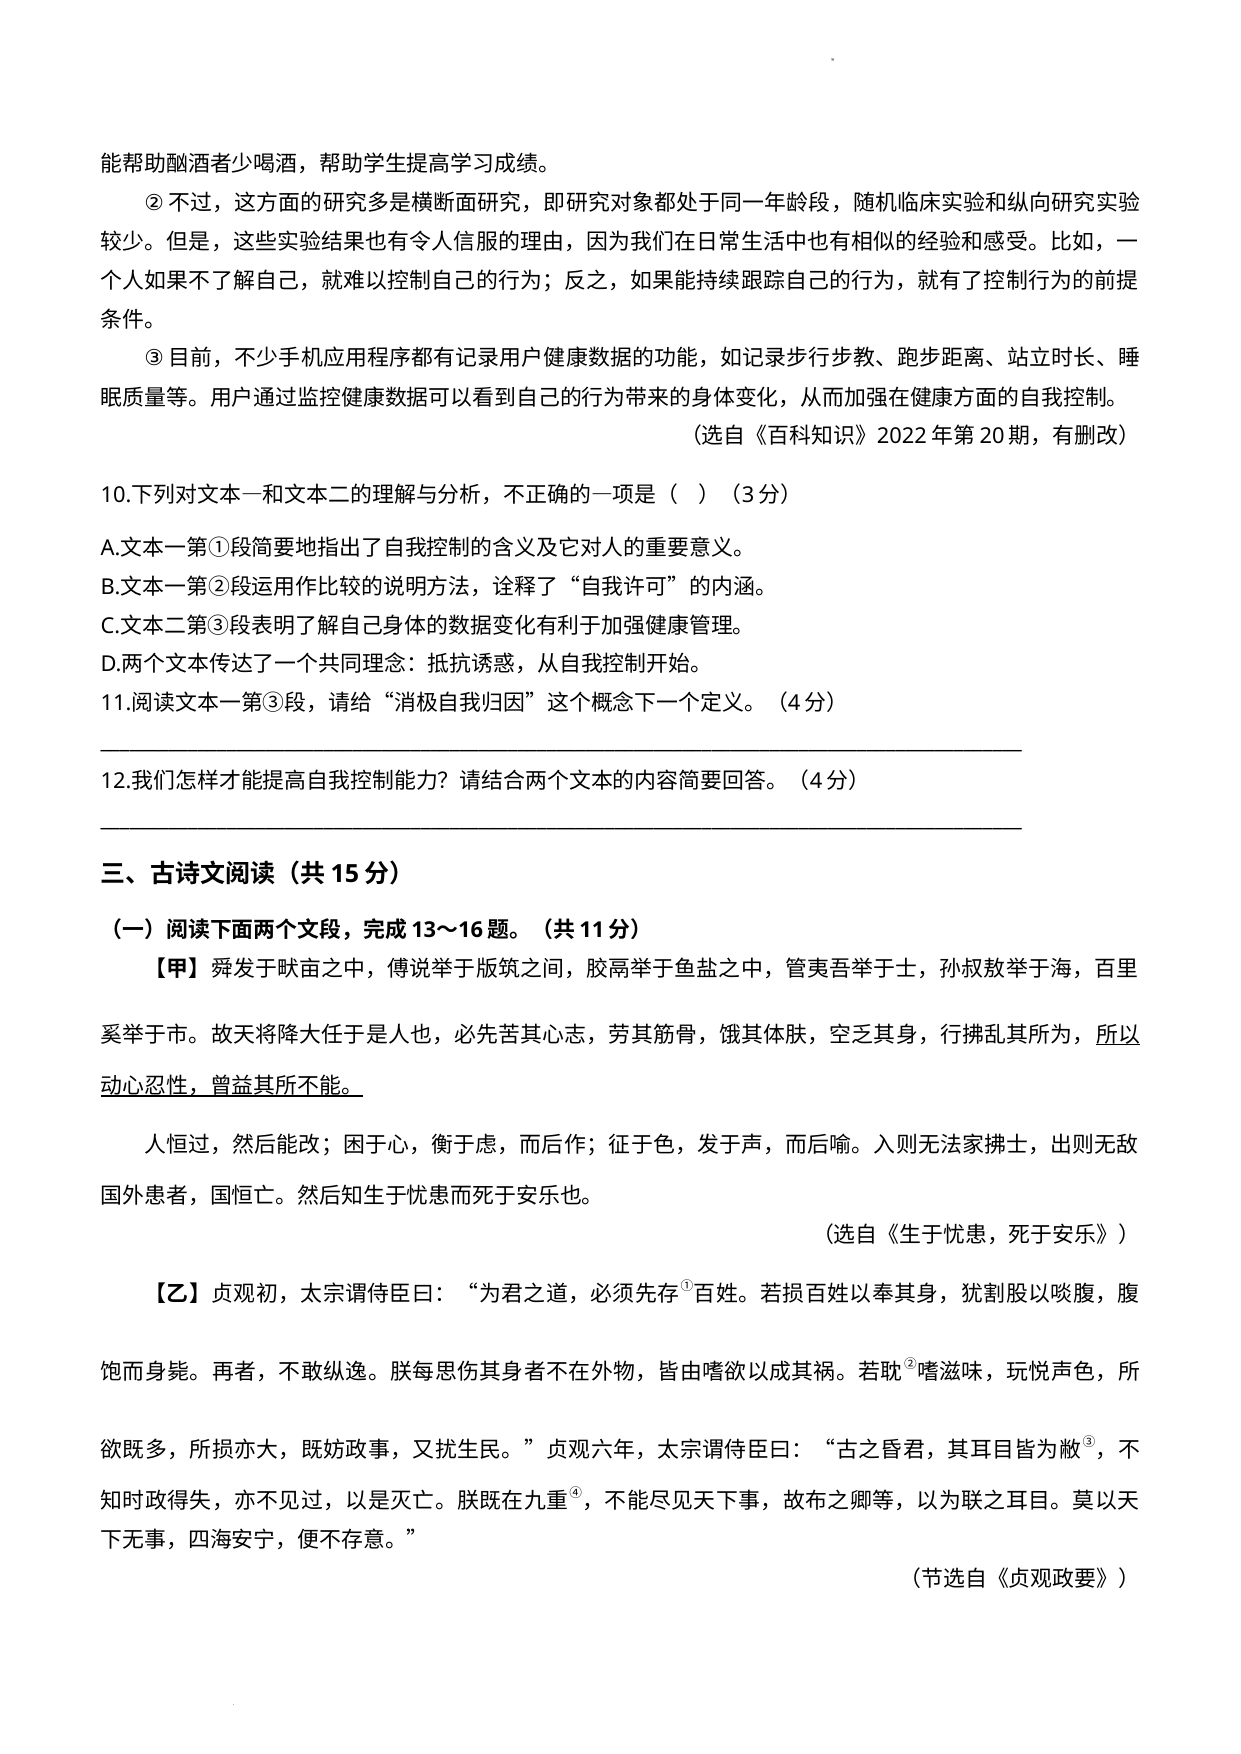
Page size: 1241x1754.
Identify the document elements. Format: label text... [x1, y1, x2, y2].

text D.两个文本传达了一个共同理念：抵抗诱惑，从自我控制开始。 [100, 646, 1140, 679]
text （一）阅读下面两个文段，完成13～16题。（共11分） [100, 912, 1140, 944]
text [100, 146, 1140, 178]
text ②不过，这方面的研究多是横断面研究，即研究对象都处于同一年龄段，随机临床实验和纵向研究实验较少。但是，这些实验结果也有令人信服的理由，因为我们在日常生活中也有相似的经验和感受。比如，一个人如果不了解自己，就难以控制自己的行为；反之，如果能持续跟踪自己的行为，就有了控制行为的前提条件。 [100, 184, 1140, 334]
text 【甲】舜发于畎亩之中，傅说举于版筑之间，胶鬲举于鱼盐之中，管夷吾举于士，孙叔敖举于海，百里奚举于市。故天将降大任于是人也，必先苦其心志，劳其筋骨，饿其体肤，空乏其身，行拂乱其所为，所以动心忍性，曾益其所不能。 [100, 951, 1140, 1100]
text （节选自《贞观政要》） [100, 1560, 1140, 1593]
text 10.下列对文本—和文本二的理解与分析，不正确的—项是（ ）（3分） [100, 457, 1140, 522]
text （选自《生于忧患，死于安乐》） [100, 1216, 1140, 1249]
text （选自《百科知识》2022年第20期，有删改） [100, 418, 1140, 450]
text C.文本二第③段表明了解自己身体的数据变化有利于加强健康管理。 [100, 607, 1140, 640]
text 人恒过，然后能改；困于心，衡于虑，而后作；征于色，发于声，而后喻。入则无法家拂士，出则无敌国外患者，国恒亡。然后知生于忧患而死于安乐也。 [100, 1106, 1140, 1210]
text 三、古诗文阅读（共15分） [100, 839, 1140, 904]
text 【乙】贞观初，太宗谓侍臣曰：“为君之道，必须先存①百姓。若损百姓以奉其身，犹割股以啖腹，腹饱而身毙。再者，不敢纵逸。朕每思伤其身者不在外物，皆由嗜欲以成其祸。若耽②嗜滋味，玩悦声色，所欲既多，所损亦大，既妨政事，又扰生民。”贞观六年，太宗谓侍臣曰：“古之昏君，其耳目皆为敝③，不知时政得失，亦不见过，以是灭亡。朕既在九重④，不能尽见天下事，故布之卿等，以为联之耳目。莫以天下无事，四海安宁，便不存意。” [100, 1255, 1140, 1554]
text ③目前，不少手机应用程序都有记录用户健康数据的功能，如记录步行步教、跑步距离、站立时长、睡眠质量等。用户通过监控健康数据可以看到自己的行为带来的身体变化，从而加强在健康方面的自我控制。 [100, 340, 1140, 412]
text _______________________________________________________________________________________________ [100, 801, 1140, 834]
text A.文本一第①段简要地指出了自我控制的含义及它对人的重要意义。 [100, 529, 1140, 562]
text 11.阅读文本一第③段，请给“消极自我归因”这个概念下一个定义。（4分） [100, 685, 1140, 717]
text B.文本一第②段运用作比较的说明方法，诠释了“自我许可”的内涵。 [100, 568, 1140, 601]
text _______________________________________________________________________________________________ [100, 724, 1140, 756]
text 12.我们怎样才能提高自我控制能力？请结合两个文本的内容简要回答。（4分） [100, 762, 1140, 795]
